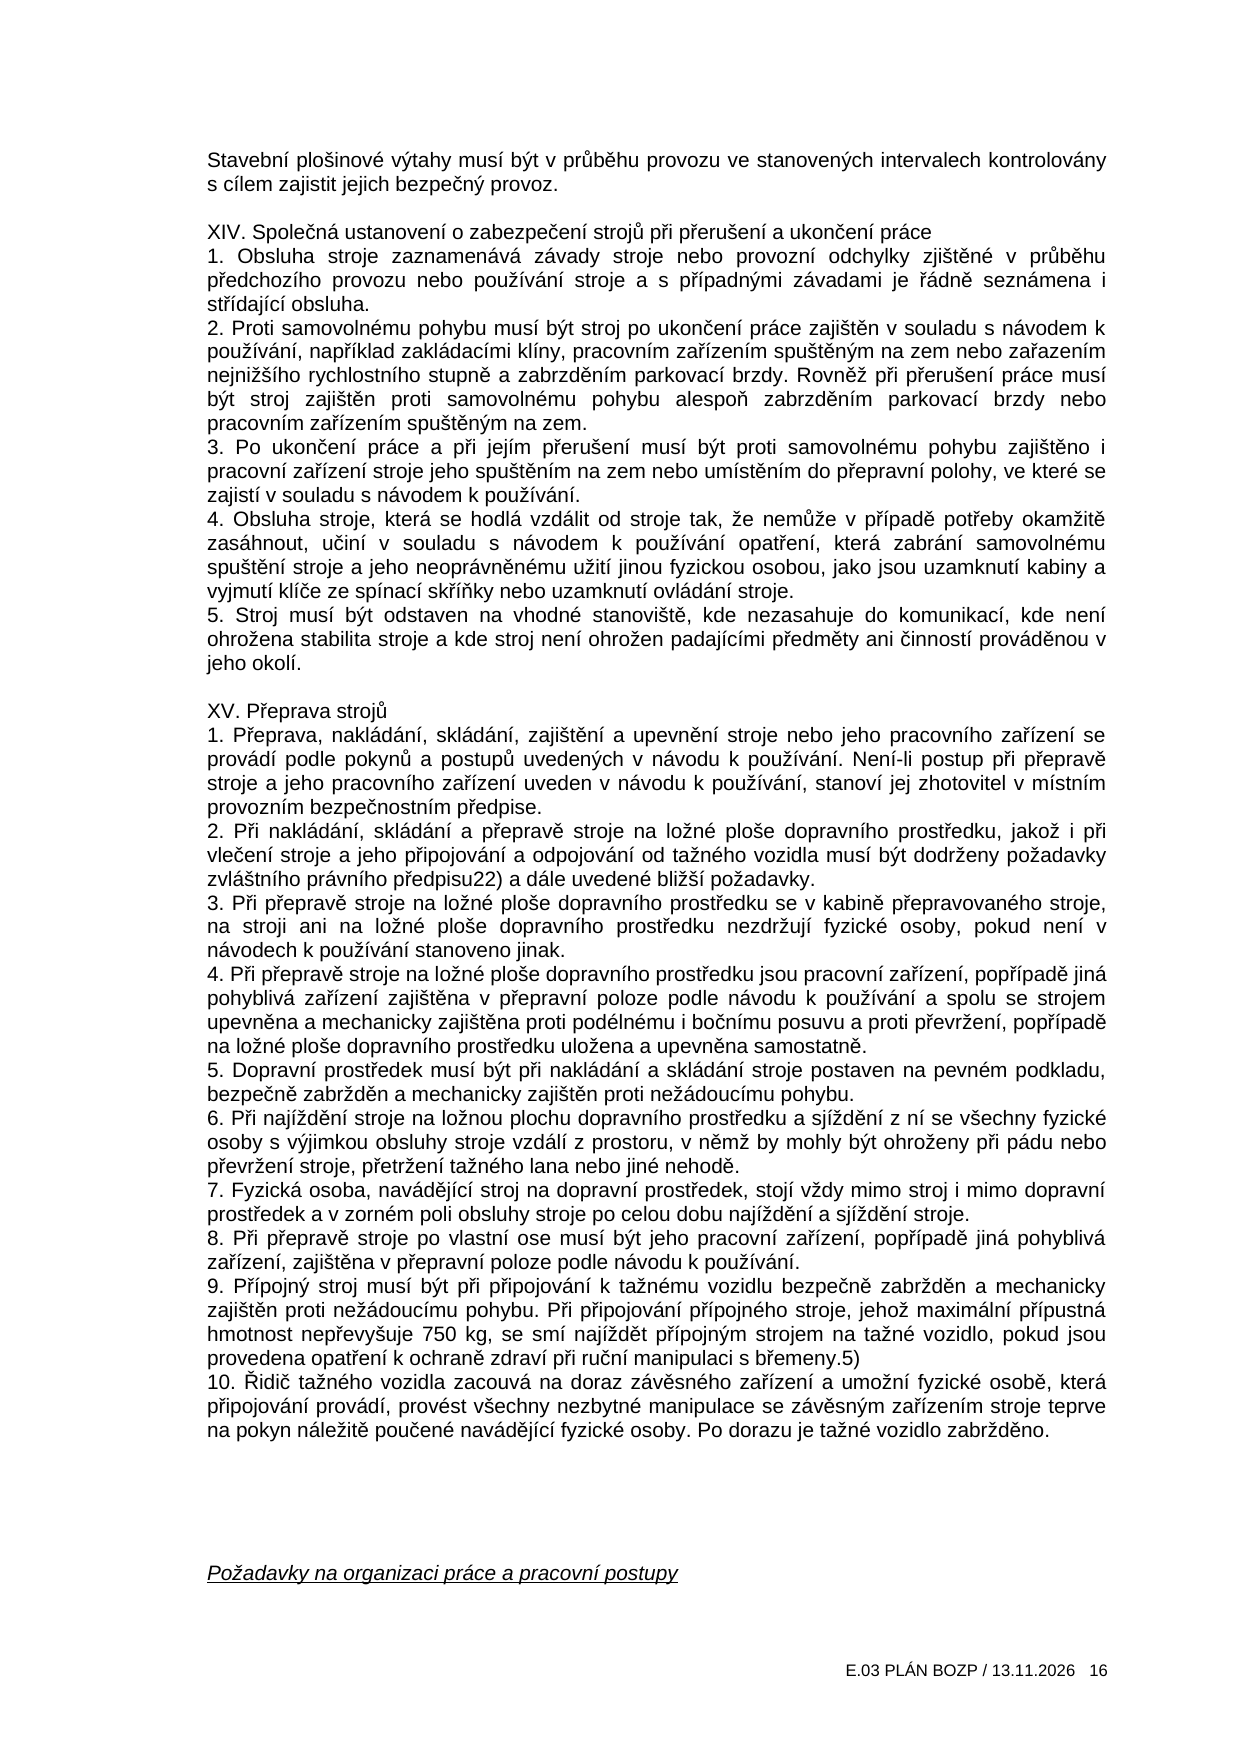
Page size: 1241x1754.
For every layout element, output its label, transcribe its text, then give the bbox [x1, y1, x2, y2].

text 4. Obsluha stroje, která se hodlá vzdálit od stroje tak, že nemůže v případě potřeby okamžitě zasáhnout, učiní v souladu s návodem k používání opatření, která zabrání samovolnému spuštění stroje a jeho neoprávněnému užití jinou fyzickou osobou, jako jsou uzamknutí kabiny a vyjmutí klíče ze spínací skříňky nebo uzamknutí ovládání stroje. [207, 507, 1107, 603]
text XIV. Společná ustanovení o zabezpečení strojů při přerušení a ukončení práce [207, 219, 1107, 243]
text Stavební plošinové výtahy musí být v průběhu provozu ve stanovených intervalech kontrolovány s cílem zajistit jejich bezpečný provoz. [207, 148, 1107, 196]
text 1. Přeprava, nakládání, skládání, zajištění a upevnění stroje nebo jeho pracovního zařízení se provádí podle pokynů a postupů uvedených v návodu k používání. Není-li postup při přepravě stroje a jeho pracovního zařízení uveden v návodu k používání, stanoví jej zhotovitel v místním provozním bezpečnostním předpise. [207, 723, 1107, 818]
text 10. Řidič tažného vozidla zacouvá na doraz závěsného zařízení a umožní fyzické osobě, která připojování provádí, provést všechny nezbytné manipulace se závěsným zařízením stroje teprve na pokyn náležitě poučené navádějící fyzické osoby. Po dorazu je tažné vozidlo zabržděno. [207, 1369, 1107, 1441]
text 8. Při přepravě stroje po vlastní ose musí být jeho pracovní zařízení, popřípadě jiná pohyblivá zařízení, zajištěna v přepravní poloze podle návodu k používání. [207, 1226, 1107, 1274]
text XV. Přeprava strojů [207, 699, 1107, 723]
text 5. Dopravní prostředek musí být při nakládání a skládání stroje postaven na pevném podkladu, bezpečně zabržděn a mechanicky zajištěn proti nežádoucímu pohybu. [207, 1058, 1107, 1106]
text 2. Při nakládání, skládání a přepravě stroje na ložné ploše dopravního prostředku, jakož i při vlečení stroje a jeho připojování a odpojování od tažného vozidla musí být dodrženy požadavky zvláštního právního předpisu22) a dále uvedené bližší požadavky. [207, 818, 1107, 890]
text 9. Přípojný stroj musí být při připojování k tažnému vozidlu bezpečně zabržděn a mechanicky zajištěn proti nežádoucímu pohybu. Při připojování přípojného stroje, jehož maximální přípustná hmotnost nepřevyšuje 750 kg, se smí najíždět přípojným strojem na tažné vozidlo, pokud jsou provedena opatření k ochraně zdraví při ruční manipulaci s břemeny.5) [207, 1274, 1107, 1369]
text Požadavky na organizaci práce a pracovní postupy [207, 1561, 1107, 1585]
text 7. Fyzická osoba, navádějící stroj na dopravní prostředek, stojí vždy mimo stroj i mimo dopravní prostředek a v zorném poli obsluhy stroje po celou dobu najíždění a sjíždění stroje. [207, 1178, 1107, 1226]
text 5. Stroj musí být odstaven na vhodné stanoviště, kde nezasahuje do komunikací, kde není ohrožena stabilita stroje a kde stroj není ohrožen padajícími předměty ani činností prováděnou v jeho okolí. [207, 603, 1107, 675]
text 6. Při najíždění stroje na ložnou plochu dopravního prostředku a sjíždění z ní se všechny fyzické osoby s výjimkou obsluhy stroje vzdálí z prostoru, v němž by mohly být ohroženy při pádu nebo převržení stroje, přetržení tažného lana nebo jiné nehodě. [207, 1106, 1107, 1178]
text 3. Při přepravě stroje na ložné ploše dopravního prostředku se v kabině přepravovaného stroje, na stroji ani na ložné ploše dopravního prostředku nezdržují fyzické osoby, pokud není v návodech k používání stanoveno jinak. [207, 890, 1107, 962]
text 1. Obsluha stroje zaznamenává závady stroje nebo provozní odchylky zjištěné v průběhu předchozího provozu nebo používání stroje a s případnými závadami je řádně seznámena i střídající obsluha. [207, 243, 1107, 315]
text 4. Při přepravě stroje na ložné ploše dopravního prostředku jsou pracovní zařízení, popřípadě jiná pohyblivá zařízení zajištěna v přepravní poloze podle návodu k používání a spolu se strojem upevněna a mechanicky zajištěna proti podélnému i bočnímu posuvu a proti převržení, popřípadě na ložné ploše dopravního prostředku uložena a upevněna samostatně. [207, 962, 1107, 1058]
text 3. Po ukončení práce a při jejím přerušení musí být proti samovolnému pohybu zajištěno i pracovní zařízení stroje jeho spuštěním na zem nebo umístěním do přepravní polohy, ve které se zajistí v souladu s návodem k používání. [207, 435, 1107, 507]
text 2. Proti samovolnému pohybu musí být stroj po ukončení práce zajištěn v souladu s návodem k používání, například zakládacími klíny, pracovním zařízením spuštěným na zem nebo zařazením nejnižšího rychlostního stupně a zabrzděním parkovací brzdy. Rovněž při přerušení práce musí být stroj zajištěn proti samovolnému pohybu alespoň zabrzděním parkovací brzdy nebo pracovním zařízením spuštěným na zem. [207, 315, 1107, 435]
